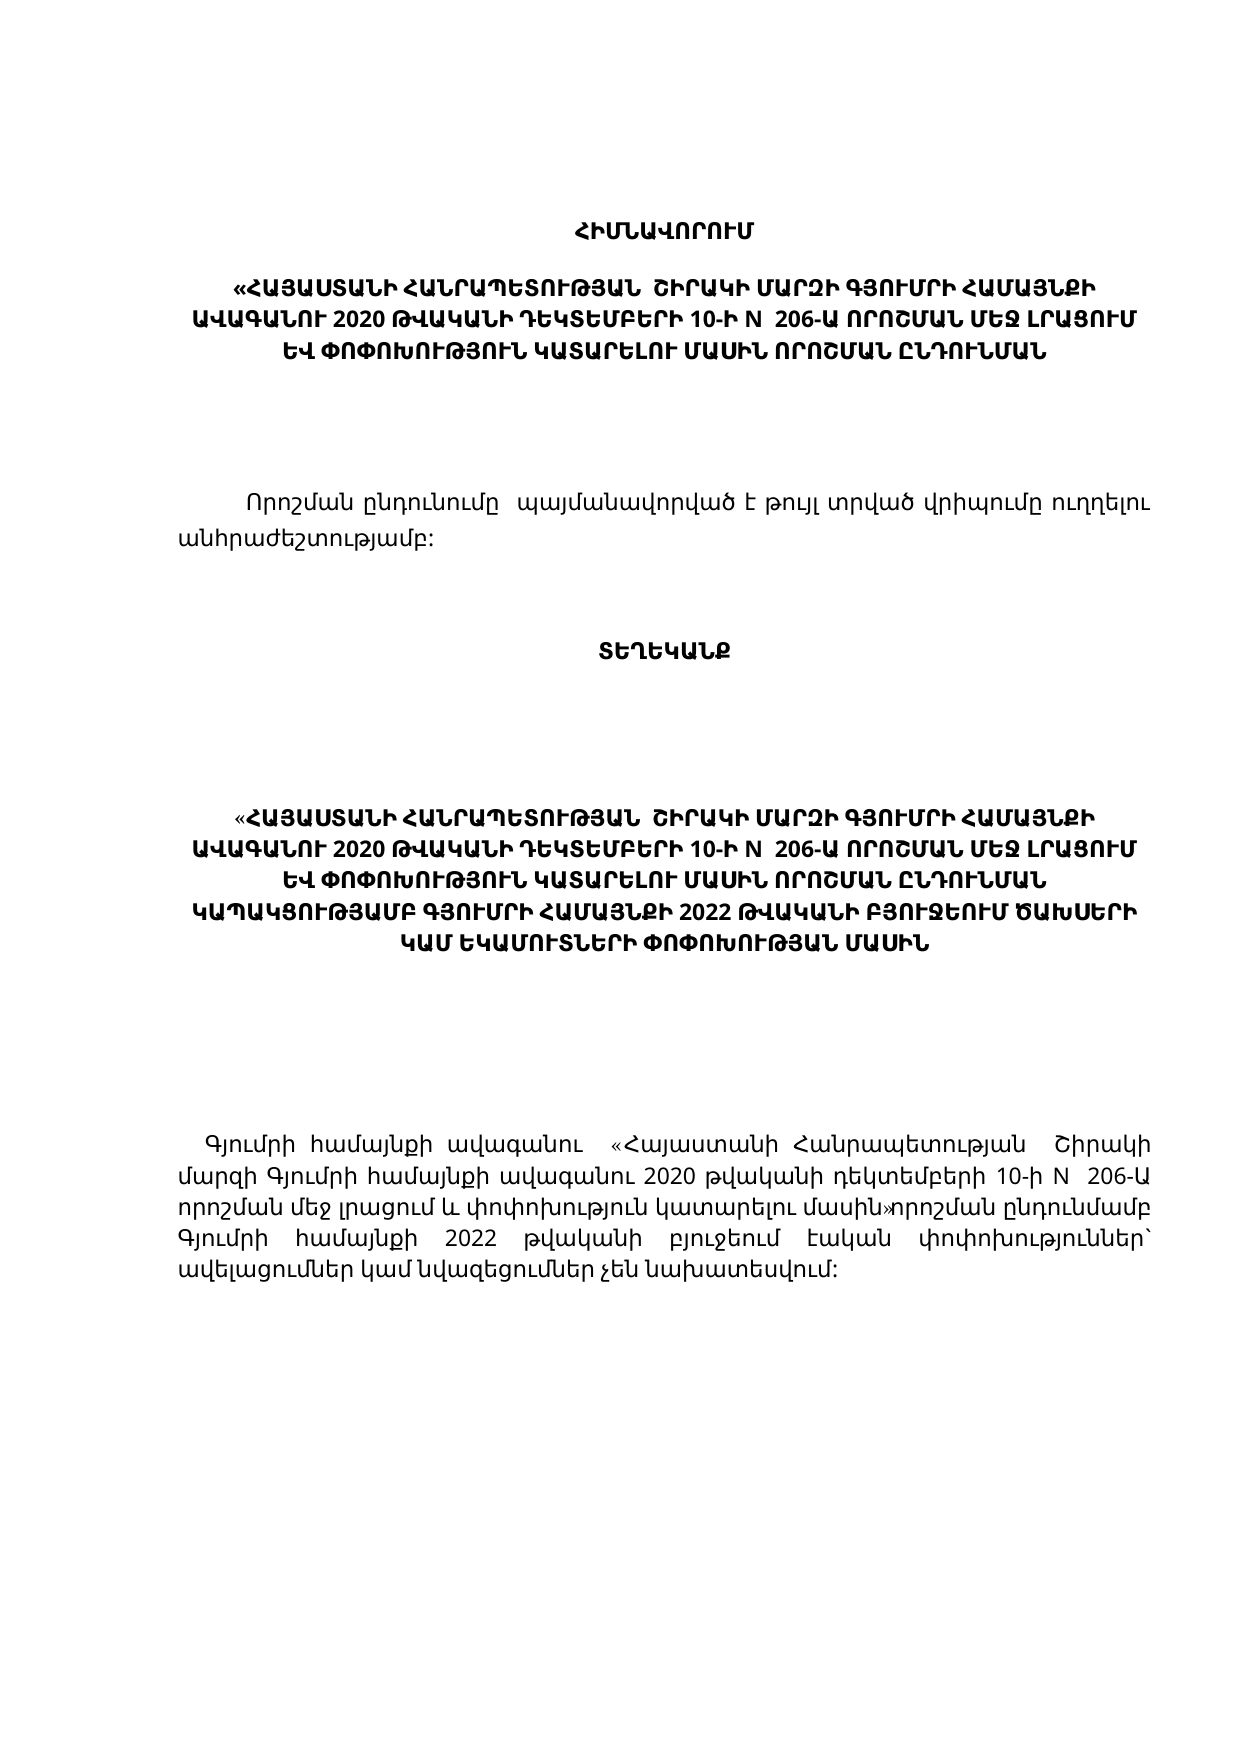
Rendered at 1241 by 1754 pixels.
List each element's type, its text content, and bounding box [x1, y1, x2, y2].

text Որոշման ընդունումը պայմանավորված է թույլ տրված վրիպումը ուղղելու անհրաժեշտությամբ: [177, 486, 1152, 553]
text Գյումրի համայնքի ավագանու Հայաստանի Հանրապետության Շիրակի մարզի Գյումրի համայնքի ավագանու 2020 թվականի դեկտեմբերի 10-ի N 206-Ա որոշման մեջ լրացում և փոփոխություն կատարելու մասին որոշման ընդունմամբ Գյումրի համայնքի 2022 թվականի բյուջեում էական փոփոխություններ` ավելացումներ կամ նվազեցումներ չեն նախատեսվում: [177, 1128, 1152, 1285]
text ՀԻՄՆԱՎՈՐՈՒՄ [177, 215, 1152, 247]
text «ՀԱՅԱՍՏԱՆԻ ՀԱՆՐԱՊԵՏՈՒԹՅԱՆ ՇԻՐԱԿԻ ՄԱՐԶԻ ԳՅՈՒՄՐԻ ՀԱՄԱՅՆՔԻ ԱՎԱԳԱՆՈՒ 2020 ԹՎԱԿԱՆԻ ԴԵԿՏԵՄԲԵՐԻ 10-Ի N 206-Ա ՈՐՈՇՄԱՆ ՄԵՋ ԼՐԱՑՈՒՄ ԵՎ ՓՈՓՈԽՈՒԹՅՈՒՆ ԿԱՏԱՐԵԼՈՒ ՄԱՍԻՆ ՈՐՈՇՄԱՆ ԸՆԴՈՒՆՄԱՆ [177, 272, 1152, 366]
text ՀԱՅԱՍՏԱՆԻ ՀԱՆՐԱՊԵՏՈՒԹՅԱՆ ՇԻՐԱԿԻ ՄԱՐԶԻ ԳՅՈՒՄՐԻ ՀԱՄԱՅՆՔԻ ԱՎԱԳԱՆՈՒ 2020 ԹՎԱԿԱՆԻ ԴԵԿՏԵՄԲԵՐԻ 10-Ի N 206-Ա ՈՐՈՇՄԱՆ ՄԵՋ ԼՐԱՑՈՒՄ ԵՎ ՓՈՓՈԽՈՒԹՅՈՒՆ ԿԱՏԱՐԵԼՈՒ ՄԱՍԻՆ ՈՐՈՇՄԱՆ ԸՆԴՈՒՆՄԱՆ ԿԱՊԱԿՑՈՒԹՅԱՄԲ ԳՅՈՒՄՐԻ ՀԱՄԱՅՆՔԻ 2022 ԹՎԱԿԱՆԻ ԲՅՈՒՋԵՈՒՄ ԾԱԽՍԵՐԻ ԿԱՄ ԵԿԱՄՈՒՏՆԵՐԻ ՓՈՓՈԽՈՒԹՅԱՆ ՄԱՍԻՆ [177, 802, 1152, 958]
text ՏԵՂԵԿԱՆՔ [177, 635, 1152, 667]
